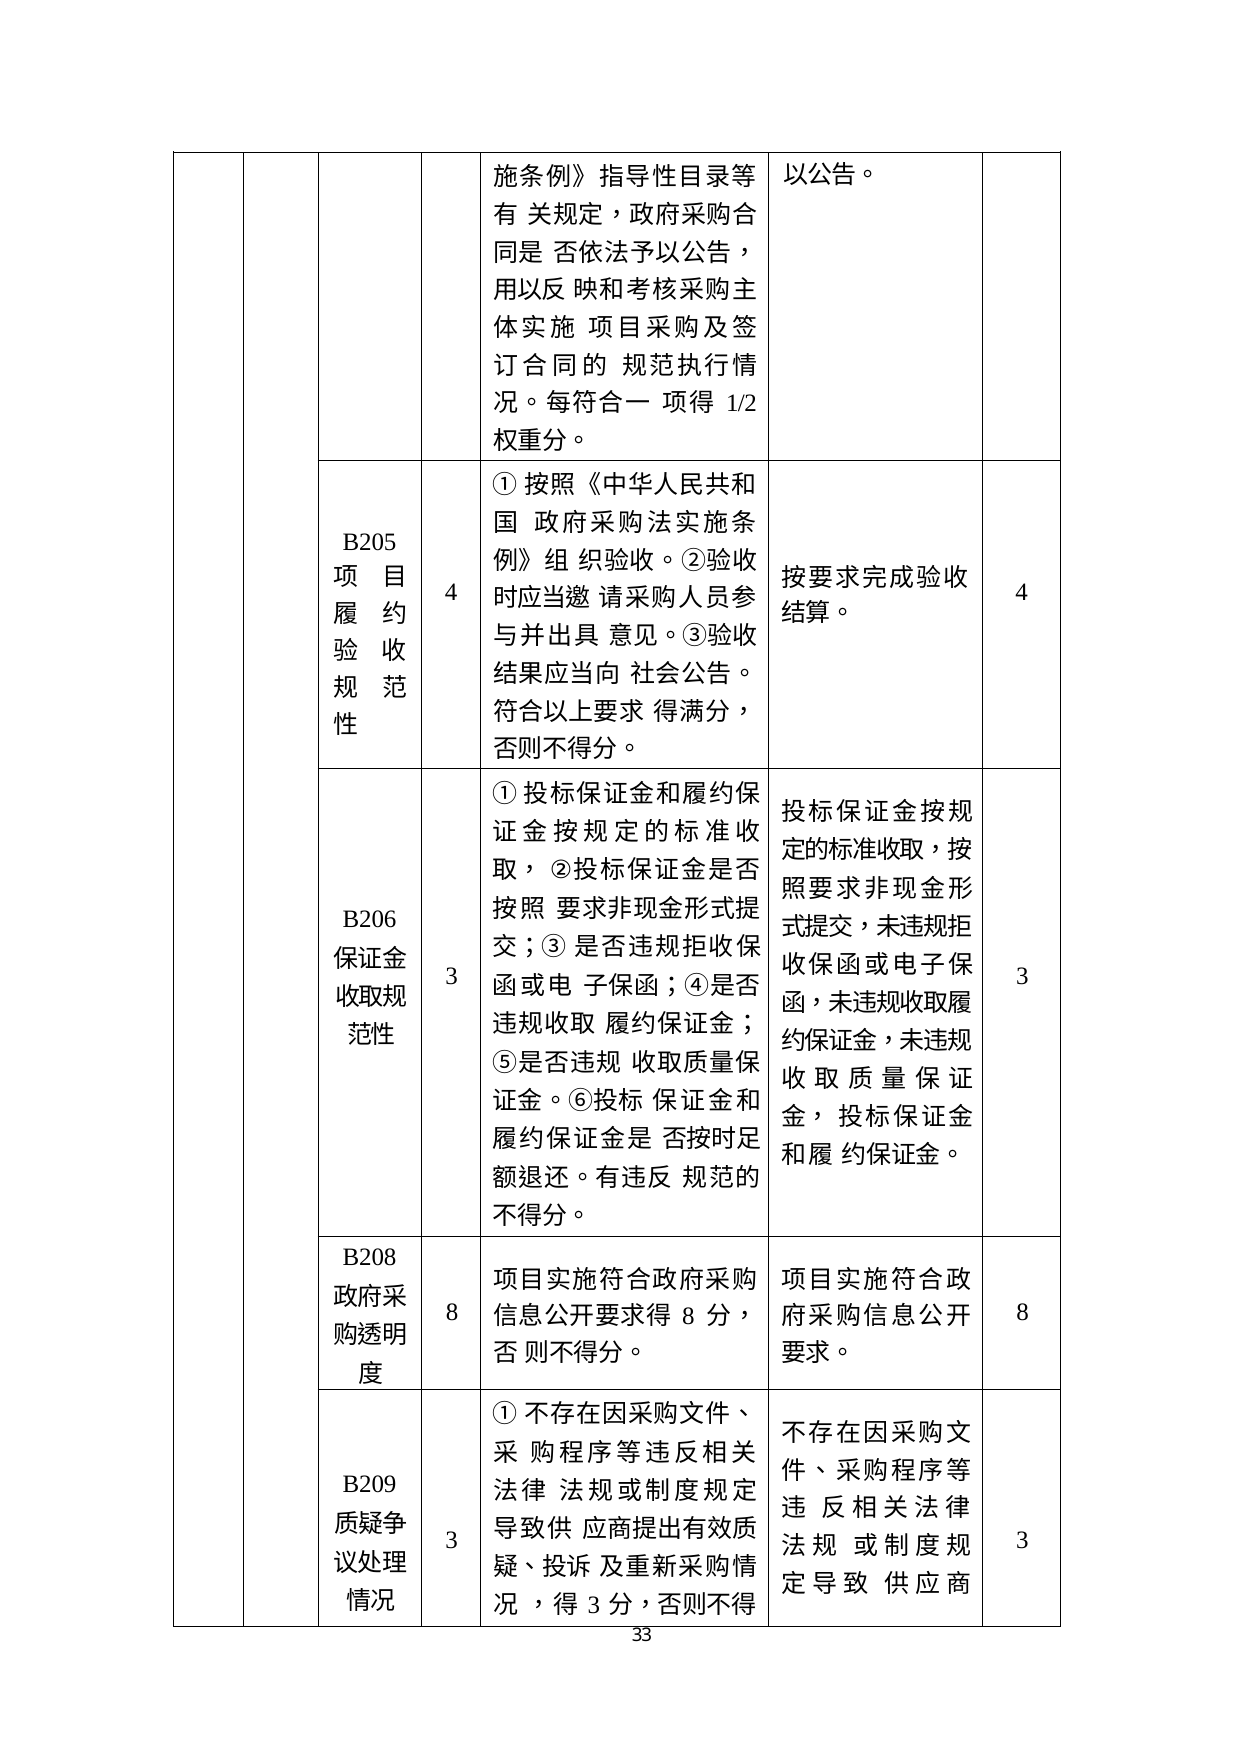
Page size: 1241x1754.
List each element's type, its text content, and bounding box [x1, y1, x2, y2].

table_cell B208 政府采 购透明 度 [319, 1237, 421, 1388]
table_header [422, 153, 480, 460]
table_header [244, 153, 318, 1626]
table_header [174, 153, 243, 1626]
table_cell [481, 1390, 768, 1626]
table_cell 3 [422, 1390, 480, 1626]
table_cell 3 [422, 769, 480, 1236]
table_cell 4 [422, 461, 480, 768]
table_cell 按要求完成验收 结算。 [769, 461, 982, 768]
table_cell 8 [983, 1237, 1060, 1388]
table_header 施条例》指导性目录等有 关规定，政府采购合同是 否依法予以公告，用以反 映和考核采购主体实施 项目采购及签订合同的 规范执行情况。每符合一 项得 1/2 权重分。 [481, 153, 768, 460]
table_cell 3 [983, 1390, 1060, 1626]
table_header [319, 153, 421, 460]
table_cell B205 项目履 约验收 规范性 [319, 461, 421, 768]
table_header [983, 153, 1060, 460]
table_cell B209 质疑争 议处理 情况 [319, 1390, 421, 1626]
table_cell ①投标保证金和履约保 证金按规定的标准收取， ②投标保证金是否按照 要求非现金形式提交；③ 是否违规拒收保函或电 子保函；④是否违规收取 履约保证金；⑤是否违规 收取质量保证金。⑥投标 保证金和履约保证金是 否按时足额退还。有违反 规范的不得分。 [481, 769, 768, 1236]
table_cell ①按照《中华人民共和国 政府采购法实施条例》组 织验收。②验收时应当邀 请采购人员参与并出具 意见。③验收结果应当向 社会公告。符合以上要求 得满分，否则不得分。 [481, 461, 768, 768]
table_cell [769, 1390, 982, 1626]
table_cell 4 [983, 461, 1060, 768]
table_cell B206 保证金 收取规 范性 [319, 769, 421, 1236]
table_cell 8 [422, 1237, 480, 1388]
table_cell 3 [983, 769, 1060, 1236]
table_cell 项目实施符合政府采购 信息公开要求得 8 分，否 则不得分。 [481, 1237, 768, 1388]
table_cell 投标保证金按规 定的标准收取，按 照要求非现金形 式提交，未违规拒 收保函或电子保 函，未违规收取履 约保证金，未违规 收取质量保证金， 投标保证金和履 约保证金。 [769, 769, 982, 1236]
table_header 以公告。 [769, 153, 982, 460]
table_cell 项目实施符合政 府采购信息公开 要求。 [769, 1237, 982, 1388]
